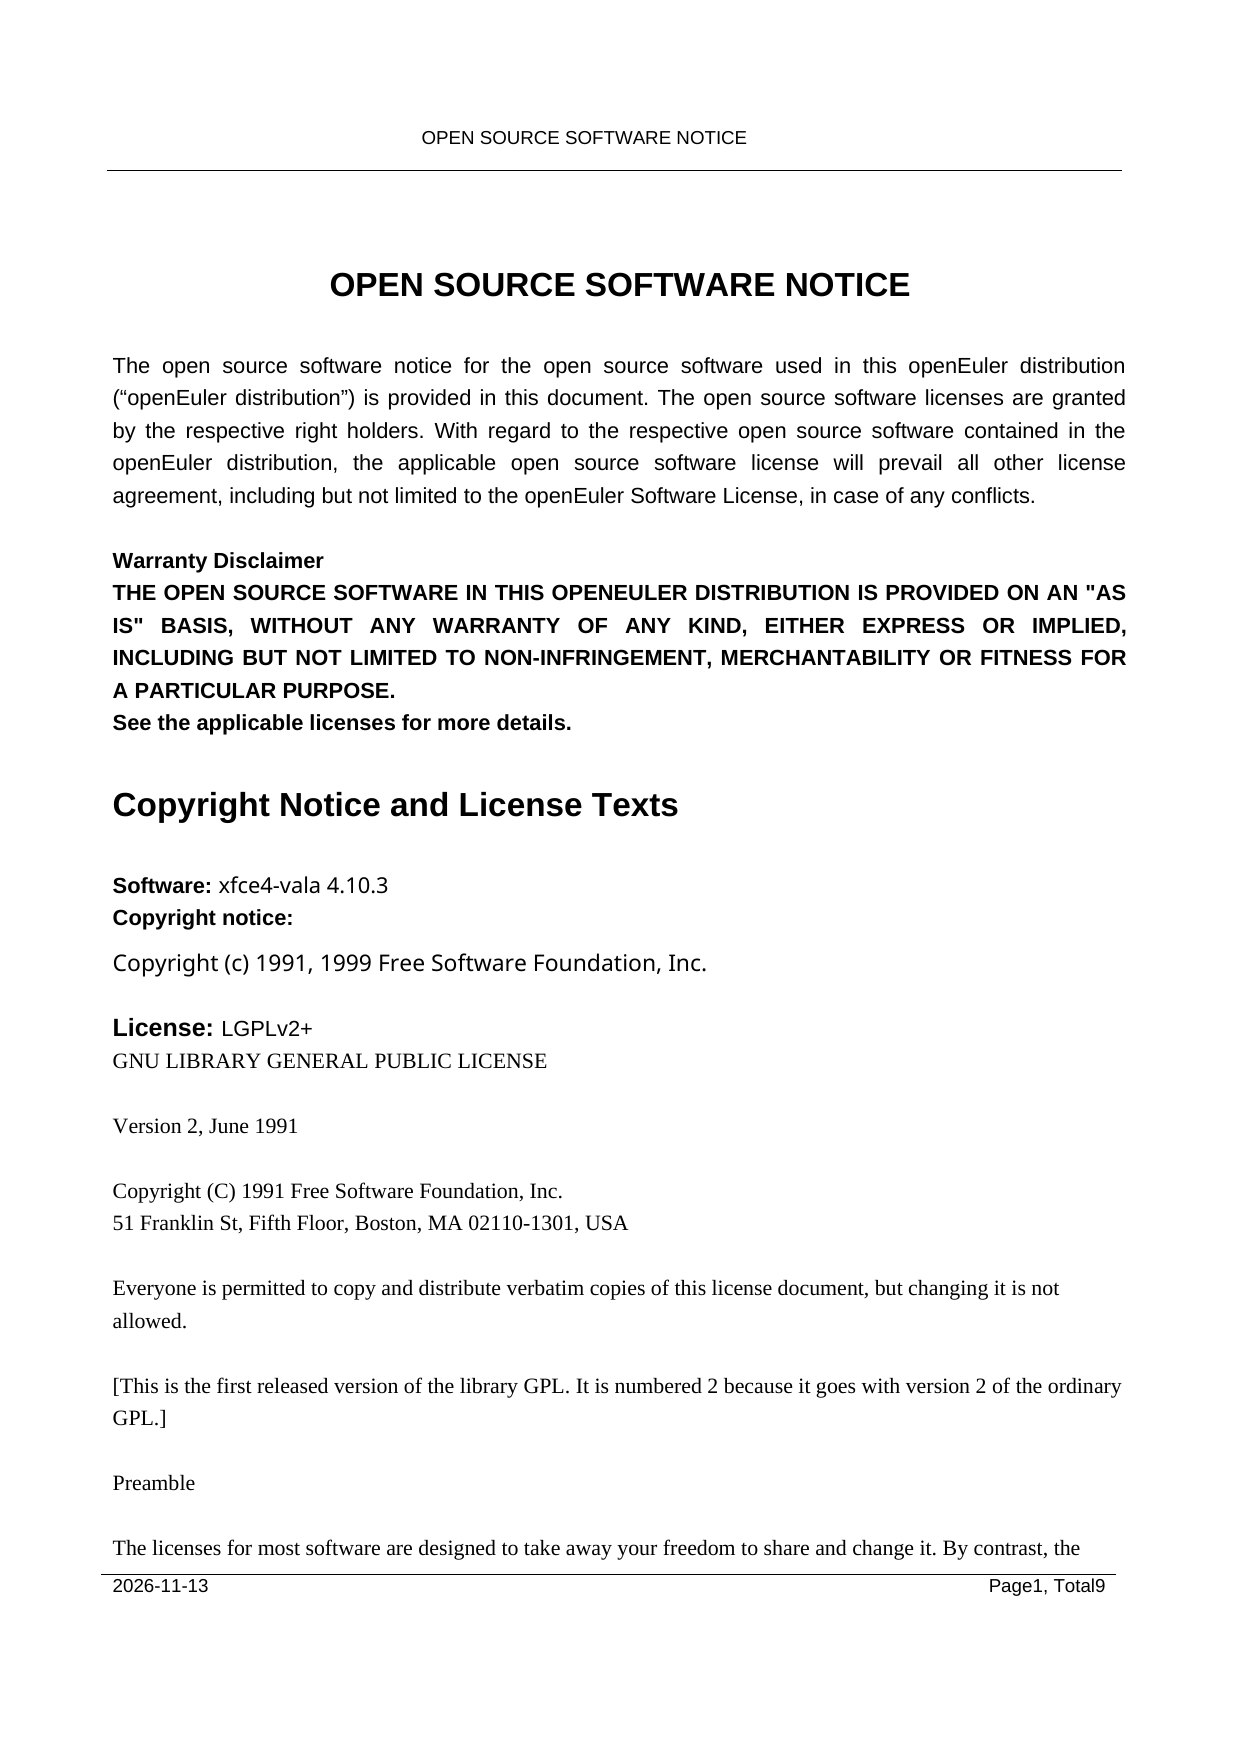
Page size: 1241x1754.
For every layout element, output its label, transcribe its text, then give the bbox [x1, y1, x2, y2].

text Copyright notice: [112, 901, 1128, 934]
text Warranty Disclaimer [112, 544, 1128, 576]
text License: LGPLv2+ [112, 1012, 1128, 1044]
title Software: xfce4-vala 4.10.3 [112, 869, 1128, 901]
text Copyright (c) 1991, 1999 Free Software Foundation, Inc. [112, 947, 1128, 1012]
text OPEN SOURCE SOFTWARE NOTICE [112, 251, 1128, 316]
text The open source software notice for the open source software used in this openEuler distribution (“openEuler distribution”) is provided in this document. The open source software licenses are granted by the respective right holders. With regard to the respective open source software contained in the openEuler distribution, the applicable open source software license will prevail all other license agreement, including but not limited to the openEuler Software License, in case of any conflicts. [112, 349, 1128, 511]
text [112, 1044, 1128, 1564]
text THE OPEN SOURCE SOFTWARE IN THIS OPENEULER DISTRIBUTION IS PROVIDED ON AN "AS IS" BASIS, WITHOUT ANY WARRANTY OF ANY KIND, EITHER EXPRESS OR IMPLIED, INCLUDING BUT NOT LIMITED TO NON-INFRINGEMENT, MERCHANTABILITY OR FITNESS FOR A PARTICULAR PURPOSE. See the applicable licenses for more details. [112, 576, 1128, 739]
text Copyright Notice and License Texts [112, 771, 1128, 836]
